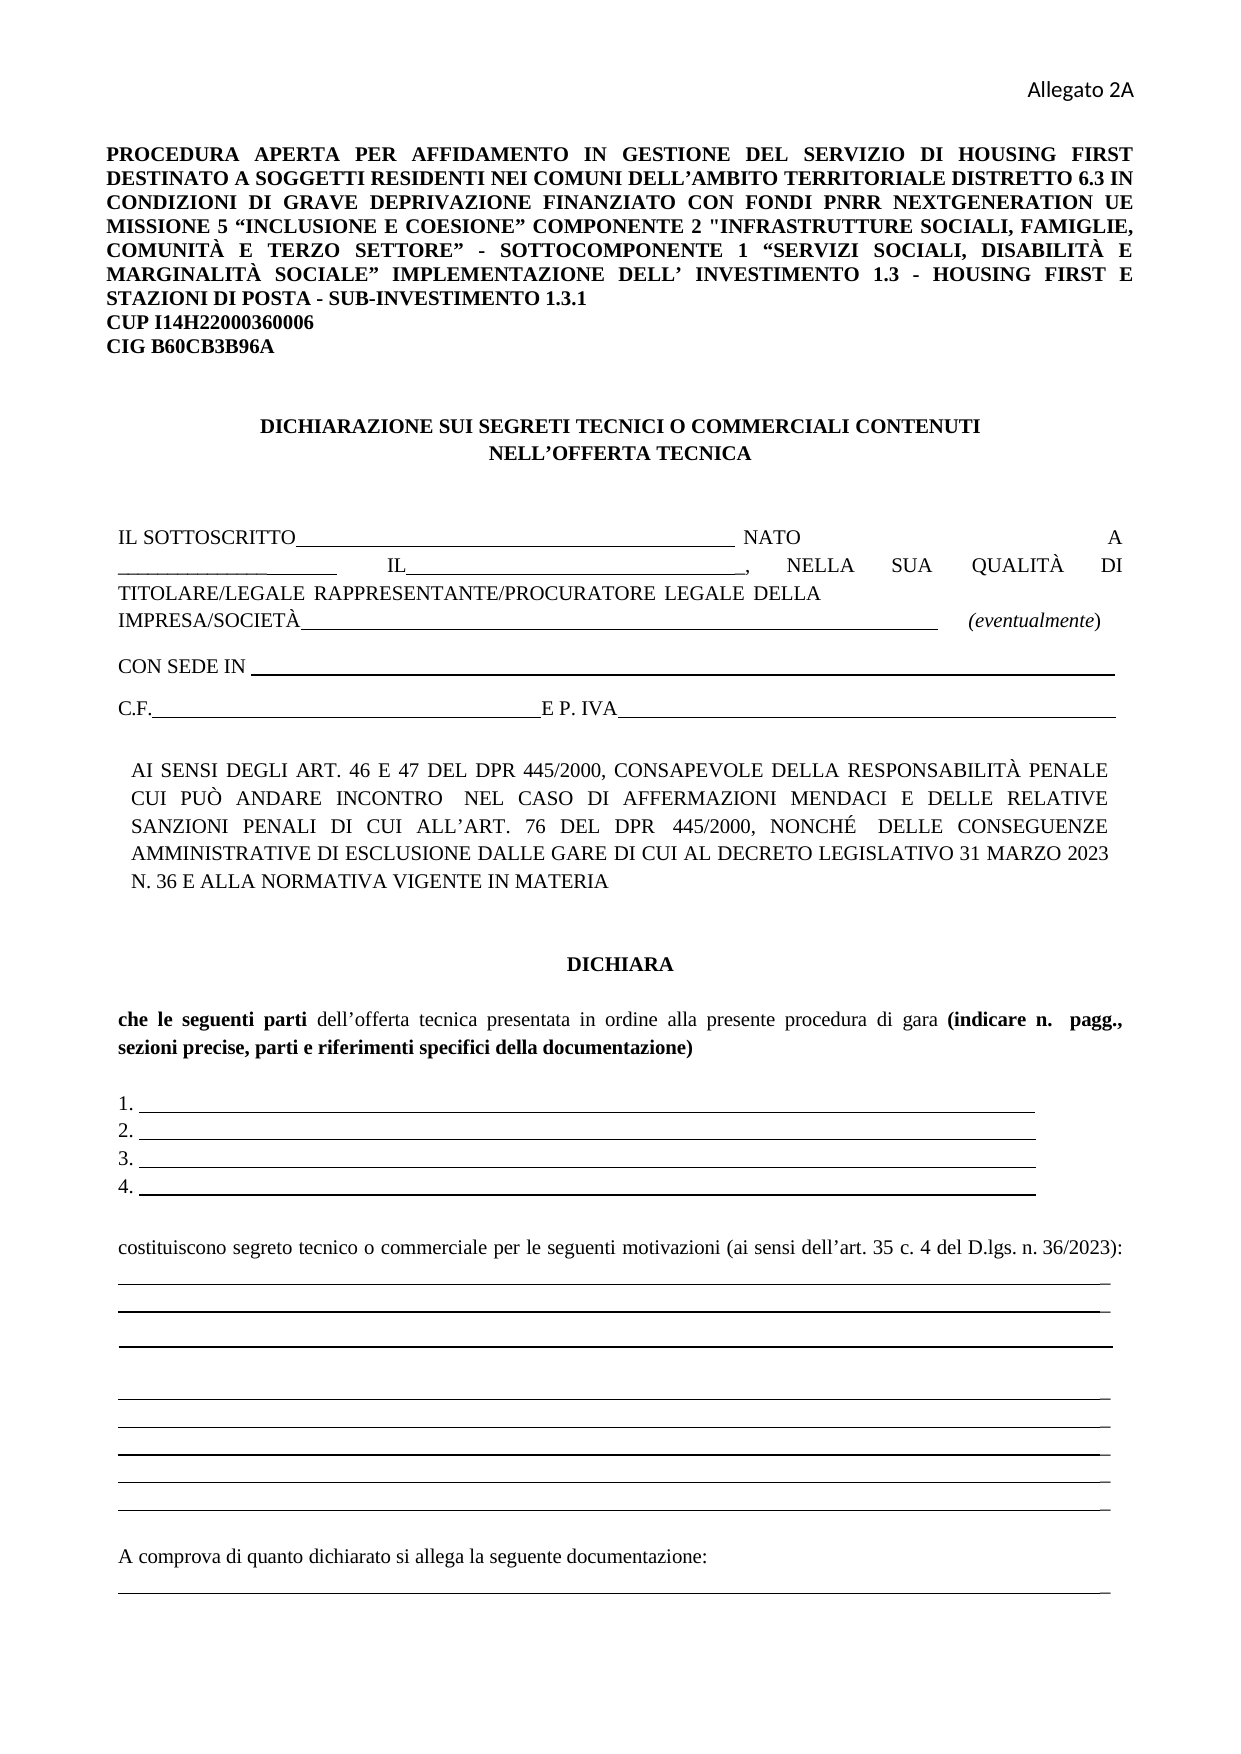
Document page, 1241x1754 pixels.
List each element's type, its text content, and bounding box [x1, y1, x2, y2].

text _ [118, 1489, 1134, 1513]
text 1. [118, 1091, 1134, 1115]
text IL SOTTOSCRITTO NATO A _______________ IL _, NELLA SUA QUALITÀ DI TITOLARE/LEGALE RAPPRESENTANTE/PROCURATORE LEGALE DELLA [118, 525, 1122, 604]
subtitle DICHIARA [189, 952, 1051, 976]
text 4. [118, 1174, 1134, 1198]
text che le seguenti parti dell’offerta tecnica presentata in ordine alla presente procedura di gara (indicare n. pagg., sezioni precise, parti e riferimenti specifici della documentazione) [118, 1007, 1122, 1059]
text _ [118, 1572, 1134, 1596]
text CIG B60CB3B96A [106, 334, 1134, 358]
text IMPRESA/SOCIETÀ [118, 608, 938, 632]
text PROCEDURA APERTA PER AFFIDAMENTO IN GESTIONE DEL SERVIZIO DI HOUSING FIRST DESTINATO A SOGGETTI RESIDENTI NEI COMUNI DELL’AMBITO TERRITORIALE DISTRETTO 6.3 IN CONDIZIONI DI GRAVE DEPRIVAZIONE FINANZIATO CON FONDI PNRR NEXTGENERATION UE MISSIONE 5 “INCLUSIONE E COESIONE” COMPONENTE 2 "INFRASTRUTTURE SOCIALI, FAMIGLIE, COMUNITÀ E TERZO SETTORE” - SOTTOCOMPONENTE 1 “SERVIZI SOCIALI, DISABILITÀ E MARGINALITÀ SOCIALE” IMPLEMENTAZIONE DELL’ INVESTIMENTO 1.3 - HOUSING FIRST E STAZIONI DI POSTA - SUB-INVESTIMENTO 1.3.1 [106, 142, 1134, 310]
text _ [118, 1378, 1134, 1402]
text C.F. E P. IVA [118, 696, 1134, 720]
text _ [118, 1291, 1134, 1315]
text _ [118, 1406, 1134, 1430]
text _ [118, 1434, 1134, 1458]
text (eventualmente) [968, 608, 1134, 632]
text 2. [118, 1118, 1134, 1142]
text DICHIARAZIONE SUI SEGRETI TECNICI O COMMERCIALI CONTENUTI NELL’OFFERTA TECNICA [189, 414, 1051, 465]
text _ [118, 1263, 1134, 1287]
text AI SENSI DEGLI ART. 46 E 47 DEL DPR 445/2000, CONSAPEVOLE DELLA RESPONSABILITÀ PENALE CUI PUÒ ANDARE INCONTRO NEL CASO DI AFFERMAZIONI MENDACI E DELLE RELATIVE SANZIONI PENALI DI CUI ALL’ART. 76 DEL DPR 445/2000, NONCHÉ DELLE CONSEGUENZE AMMINISTRATIVE DI ESCLUSIONE DALLE GARE DI CUI AL DECRETO LEGISLATIVO 31 MARZO 2023 N. 36 E ALLA NORMATIVA VIGENTE IN MATERIA [131, 758, 1109, 893]
text CUP I14H22000360006 [106, 310, 1134, 334]
text _ [118, 1461, 1134, 1485]
text 3. [118, 1146, 1134, 1170]
text CON SEDE IN [118, 653, 1134, 678]
text A comprova di quanto dichiarato si allega la seguente documentazione: [118, 1544, 1134, 1568]
text costituiscono segreto tecnico o commerciale per le seguenti motivazioni (ai sensi dell’art. 35 c. 4 del D.lgs. n. 36/2023): [118, 1235, 1134, 1259]
